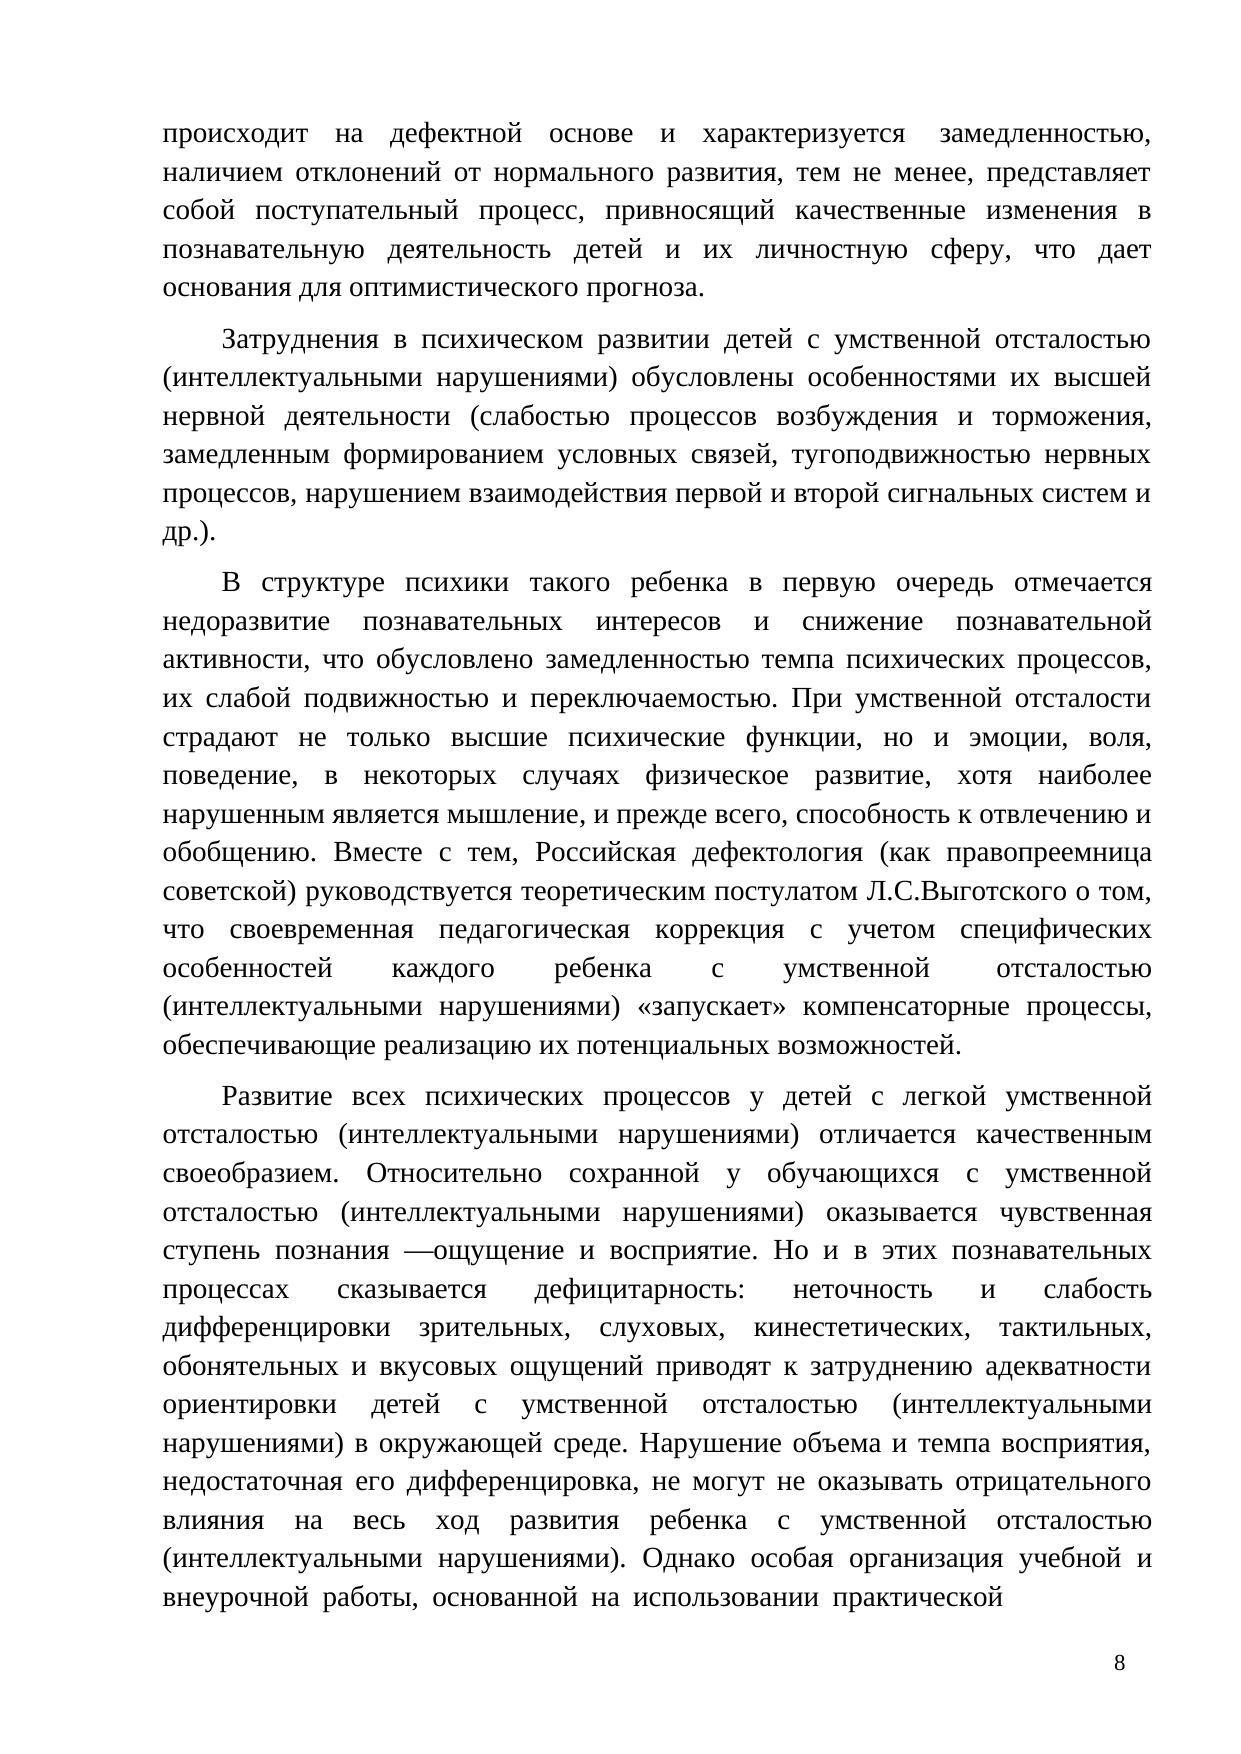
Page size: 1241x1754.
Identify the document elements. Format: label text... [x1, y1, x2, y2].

text происходит на дефектной основе и характеризуется замедленностью, наличием отклонений от нормального развития, тем не менее, представляет собой поступательный процесс, привносящий качественные изменения в познавательную деятельность детей и их личностную сферу, что дает основания для оптимистического прогноза. [162, 115, 1152, 303]
text В структуре психики такого ребенка в первую очередь отмечается недоразвитие познавательных интересов и снижение познавательной активности, что обусловлено замедленностью темпа психических процессов, их слабой подвижностью и переключаемостью. При умственной отсталости страдают не только высшие психические функции, но и эмоции, воля, поведение, в некоторых случаях физическое развитие, хотя наиболее нарушенным является мышление, и прежде всего, способность к отвлечению и обобщению. Вместе с тем, Российская дефектология (как правопреемница советской) руководствуется теоретическим постулатом Л.С.Выготского о том, что своевременная педагогическая коррекция с учетом специфических особенностей каждого ребенка с умственной отсталостью (интеллектуальными нарушениями) «запускает» компенсаторные процессы, обеспечивающие реализацию их потенциальных возможностей. [162, 564, 1152, 1061]
text Развитие всех психических процессов у детей с легкой умственной отсталостью (интеллектуальными нарушениями) отличается качественным своеобразием. Относительно сохранной у обучающихся с умственной отсталостью (интеллектуальными нарушениями) оказывается чувственная ступень познания ―ощущение и восприятие. Но и в этих познавательных процессах сказывается дефицитарность: неточность и слабость дифференцировки зрительных, слуховых, кинестетических, тактильных, обонятельных и вкусовых ощущений приводят к затруднению адекватности ориентировки детей с умственной отсталостью (интеллектуальными нарушениями) в окружающей среде. Нарушение объема и темпа восприятия, недостаточная его дифференцировка, не могут не оказывать отрицательного влияния на весь ход развития ребенка с умственной отсталостью (интеллектуальными нарушениями). Однако особая организация учебной и внеурочной работы, основанной на использовании практической [162, 1078, 1152, 1613]
text Затруднения в психическом развитии детей с умственной отсталостью (интеллектуальными нарушениями) обусловлены особенностями их высшей нервной деятельности (слабостью процессов возбуждения и торможения, замедленным формированием условных связей, тугоподвижностью нервных процессов, нарушением взаимодействия первой и второй сигнальных систем и др.). [162, 321, 1152, 547]
